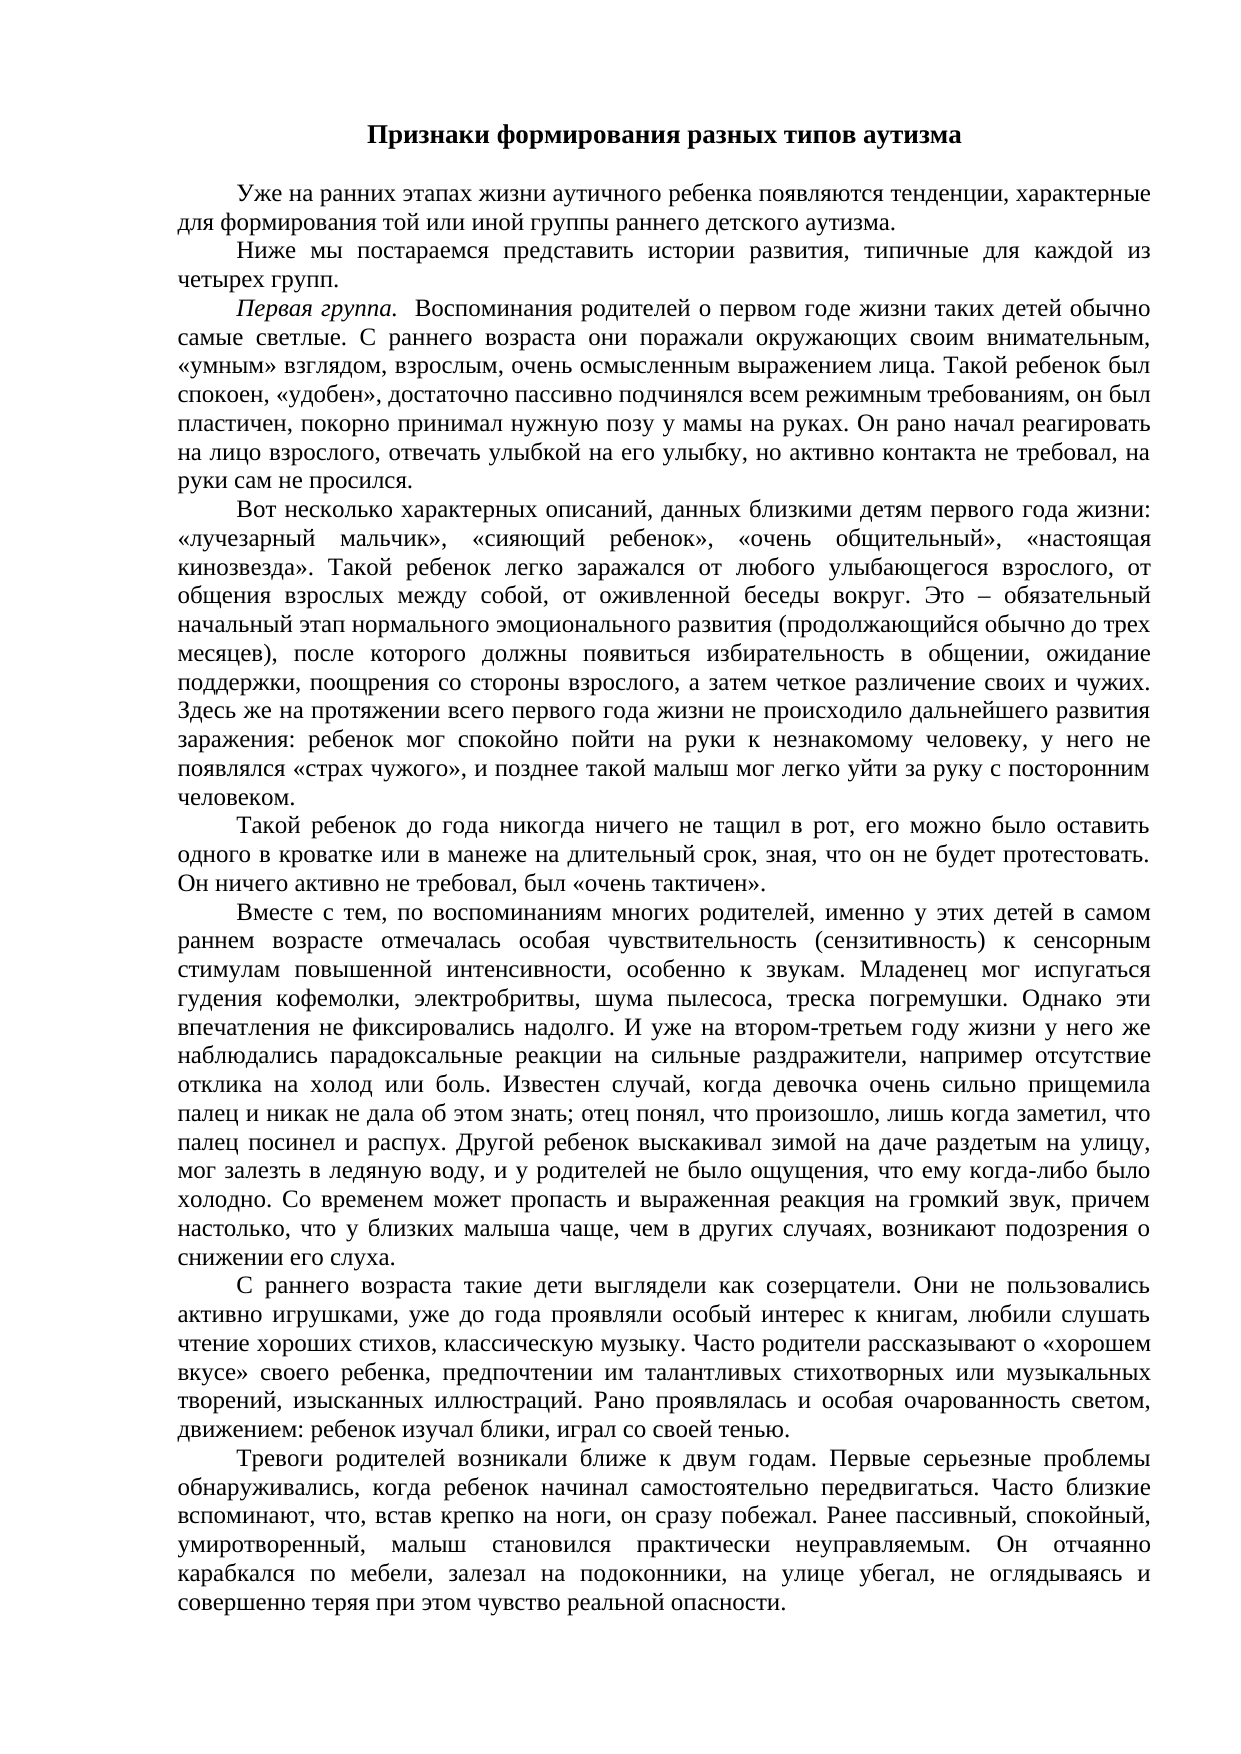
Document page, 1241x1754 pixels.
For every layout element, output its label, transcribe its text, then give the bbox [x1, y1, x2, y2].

text Такой ребенок до года никогда ничего не тащил в рот, его можно было оставить одного в кроватке или в манеже на длительный срок, зная, что он не будет протестовать. Он ничего активно не требовал, был «очень тактичен». [177, 811, 1152, 897]
text Первая группа. Воспоминания родителей о первом годе жизни таких детей обычно самые светлые. С раннего возраста они поражали окружающих своим внимательным, «умным» взглядом, взрослым, очень осмысленным выражением лица. Такой ребенок был спокоен, «удобен», достаточно пассивно подчинялся всем режимным требованиям, он был пластичен, покорно принимал нужную позу у мамы на руках. Он рано начал реагировать на лицо взрослого, отвечать улыбкой на его улыбку, но активно контакта не требовал, на руки сам не просился. [177, 293, 1152, 494]
text Вот несколько характерных описаний, данных близкими детям первого года жизни: «лучезарный мальчик», «сияющий ребенок», «очень общительный», «настоящая кинозвезда». Такой ребенок легко заражался от любого улыбающегося взрослого, от общения взрослых между собой, от оживленной беседы вокруг. Это – обязательный начальный этап нормального эмоционального развития (продолжающийся обычно до трех месяцев), после которого должны появиться избирательность в общении, ожидание поддержки, поощрения со стороны взрослого, а затем четкое различение своих и чужих. Здесь же на протяжении всего первого года жизни не происходило дальнейшего развития заражения: ребенок мог спокойно пойти на руки к незнакомому человеку, у него не появлялся «страх чужого», и позднее такой малыш мог легко уйти за руку с посторонним человеком. [177, 494, 1152, 811]
text Ниже мы постараемся представить истории развития, типичные для каждой из четырех групп. [177, 236, 1152, 293]
text Уже на ранних этапах жизни аутичного ребенка появляются тенденции, характерные для формирования той или иной группы раннего детского аутизма. [177, 178, 1152, 236]
text С раннего возраста такие дети выглядели как созерцатели. Они не пользовались активно игрушками, уже до года проявляли особый интерес к книгам, любили слушать чтение хороших стихов, классическую музыку. Часто родители рассказывают о «хорошем вкусе» своего ребенка, предпочтении им талантливых стихотворных или музыкальных творений, изысканных иллюстраций. Рано проявлялась и особая очарованность светом, движением: ребенок изучал блики, играл со своей тенью. [177, 1271, 1152, 1443]
text Тревоги родителей возникали ближе к двум годам. Первые серьезные проблемы обнаруживались, когда ребенок начинал самостоятельно передвигаться. Часто близкие вспоминают, что, встав крепко на ноги, он сразу побежал. Ранее пассивный, спокойный, умиротворенный, малыш становился практически неуправляемым. Он отчаянно карабкался по мебели, залезал на подоконники, на улице убегал, не оглядываясь и совершенно теряя при этом чувство реальной опасности. [177, 1443, 1152, 1616]
subtitle Признаки формирования разных типов аутизма [177, 118, 1152, 149]
text Вместе с тем, по воспоминаниям многих родителей, именно у этих детей в самом раннем возрасте отмечалась особая чувствительность (сензитивность) к сенсорным стимулам повышенной интенсивности, особенно к звукам. Младенец мог испугаться гудения кофемолки, электробритвы, шума пылесоса, треска погремушки. Однако эти впечатления не фиксировались надолго. И уже на втором-третьем году жизни у него же наблюдались парадоксальные реакции на сильные раздражители, например отсутствие отклика на холод или боль. Известен случай, когда девочка очень сильно прищемила палец и никак не дала об этом знать; отец понял, что произошло, лишь когда заметил, что палец посинел и распух. Другой ребенок выскакивал зимой на даче раздетым на улицу, мог залезть в ледяную воду, и у родителей не было ощущения, что ему когда-либо было холодно. Со временем может пропасть и выраженная реакция на громкий звук, причем настолько, что у близких малыша чаще, чем в других случаях, возникают подозрения о снижении его слуха. [177, 897, 1152, 1271]
